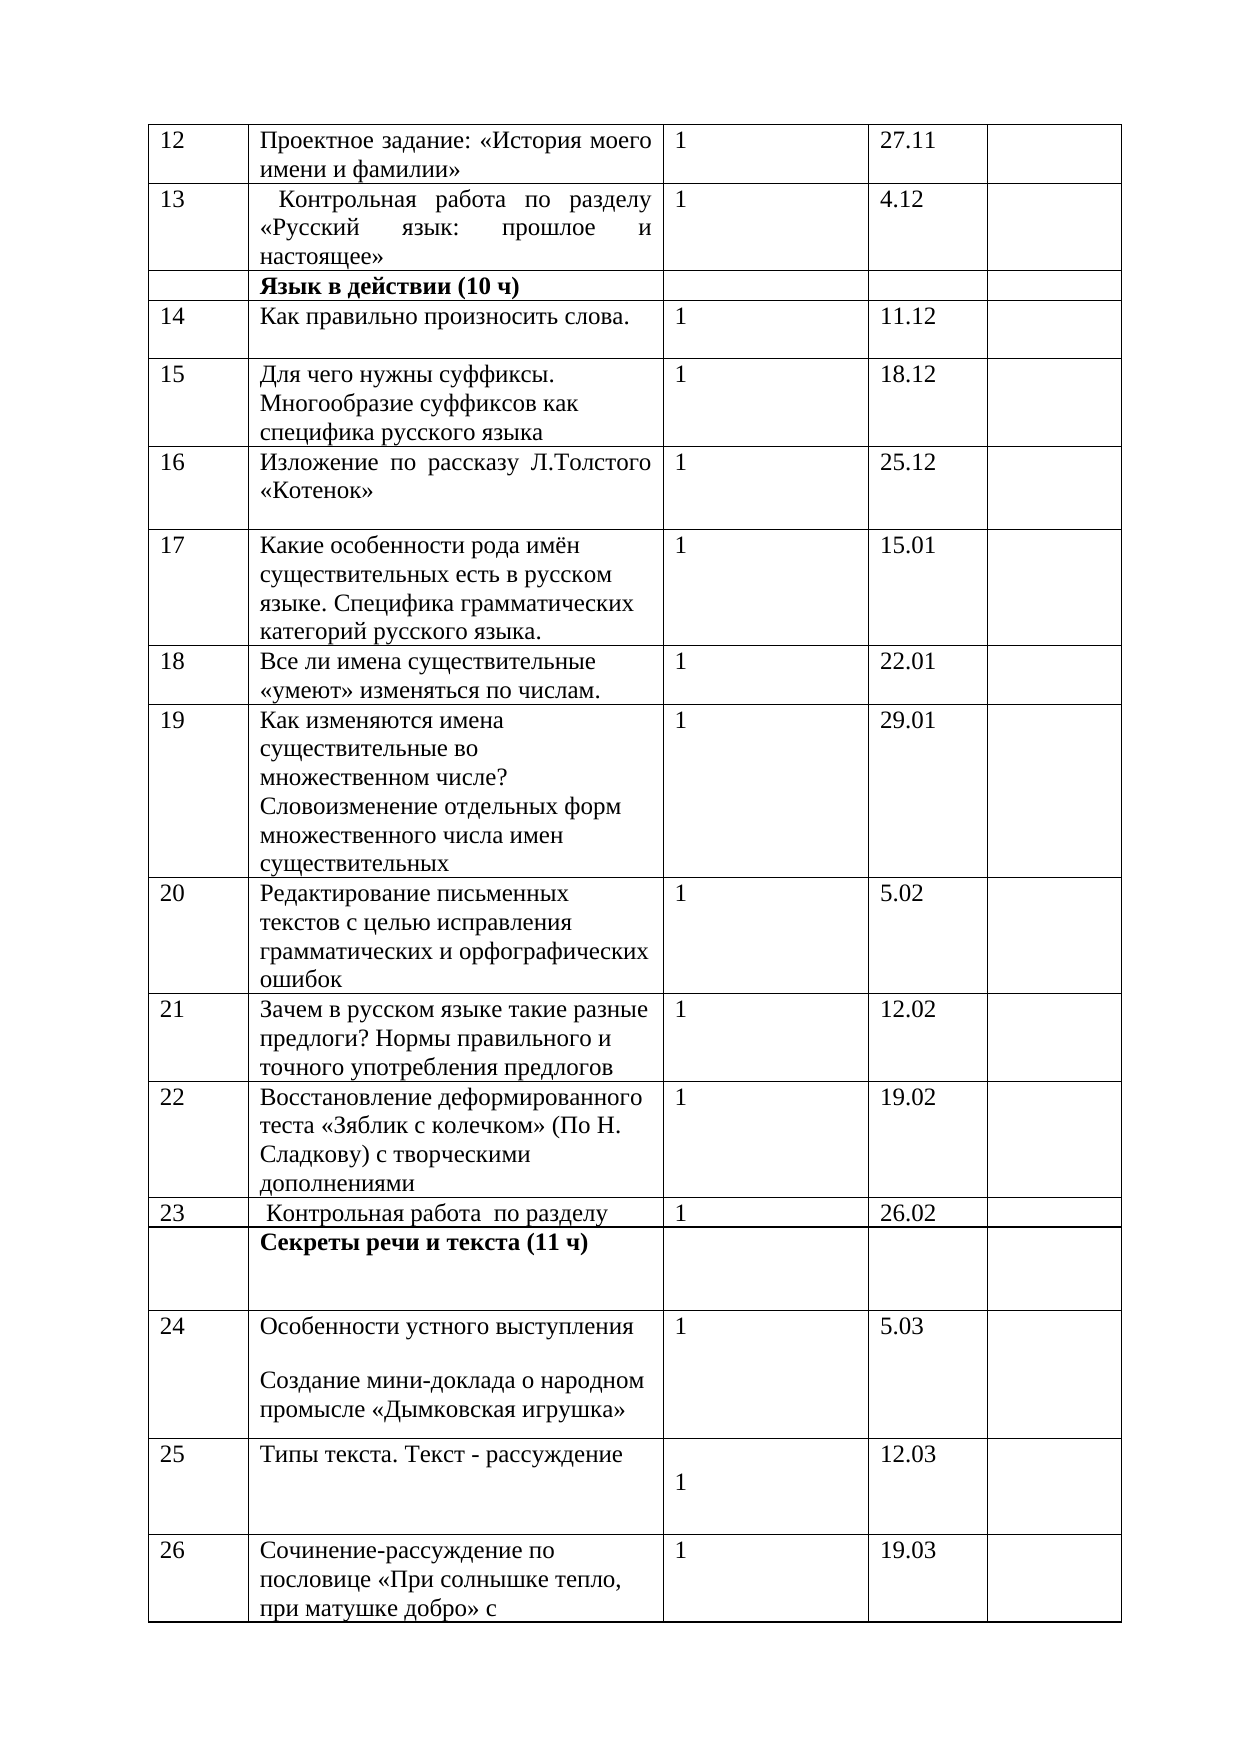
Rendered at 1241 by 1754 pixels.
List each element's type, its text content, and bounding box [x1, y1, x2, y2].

table_cell 1 [664, 705, 868, 877]
table_cell 1 [664, 646, 868, 704]
table_cell Как изменяются имена существительные во множественном числе? Словоизменение отдельных форм множественного числа имен существительных [249, 705, 663, 877]
table_cell 25.12 [869, 447, 987, 529]
table_cell 5.03 [869, 1311, 987, 1438]
table_cell Контрольная работа по разделу [249, 1198, 663, 1226]
table_cell 11.12 [869, 301, 987, 358]
table_cell 25 [149, 1439, 248, 1534]
table_cell 4.12 [869, 184, 987, 270]
table_cell [988, 359, 1121, 446]
table_cell 12.03 [869, 1439, 987, 1534]
table_cell 1 [664, 1311, 868, 1438]
table_cell Для чего нужны суффиксы. Многообразие суффиксов как специфика русского языка [249, 359, 663, 446]
table_cell [988, 878, 1121, 993]
table_cell 19 [149, 705, 248, 877]
table_cell Как правильно произносить слова. [249, 301, 663, 358]
table_cell [988, 994, 1121, 1081]
table_cell 1 [664, 1082, 868, 1197]
table_cell [988, 184, 1121, 270]
table_cell 22 [149, 1082, 248, 1197]
table_cell Секреты речи и текста (11 ч) [249, 1228, 663, 1310]
table_cell Особенности устного выступления Создание мини-доклада о народном промысле «Дымковская игрушка» [249, 1311, 663, 1438]
table_cell [988, 1439, 1121, 1534]
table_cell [249, 1535, 663, 1621]
table_cell [869, 271, 987, 300]
table_cell 20 [149, 878, 248, 993]
table_cell [988, 301, 1121, 358]
table_cell [988, 271, 1121, 300]
table_cell [988, 1198, 1121, 1226]
table_cell 15.01 [869, 530, 987, 645]
table_cell 29.01 [869, 705, 987, 877]
table_cell 18 [149, 646, 248, 704]
table_cell [988, 125, 1121, 183]
table_cell 1 [664, 878, 868, 993]
table_cell 19.03 [869, 1535, 987, 1621]
table_cell Язык в действии (10 ч) [249, 271, 663, 300]
table_cell 1 [664, 301, 868, 358]
table_cell [988, 530, 1121, 645]
table_cell [988, 1535, 1121, 1621]
table_cell 1 [664, 447, 868, 529]
table_cell [988, 705, 1121, 877]
table_cell Зачем в русском языке такие разные предлоги? Нормы правильного и точного употребления предлогов [249, 994, 663, 1081]
table_cell 12.02 [869, 994, 987, 1081]
table_cell 26.02 [869, 1198, 987, 1226]
table_cell Все ли имена существительные «умеют» изменяться по числам. [249, 646, 663, 704]
table_cell 17 [149, 530, 248, 645]
table_cell 24 [149, 1311, 248, 1438]
table_cell Проектное задание: «История моего имени и фамилии» [249, 125, 663, 183]
table_cell 1 [664, 184, 868, 270]
table_cell [869, 1228, 987, 1310]
table_cell 19.02 [869, 1082, 987, 1197]
table_cell 1 [664, 530, 868, 645]
table_cell Восстановление деформированного теста «Зяблик с колечком» (По Н. Сладкову) с творческими дополнениями [249, 1082, 663, 1197]
table_cell 16 [149, 447, 248, 529]
table_cell 15 [149, 359, 248, 446]
table_cell 21 [149, 994, 248, 1081]
table_cell Какие особенности рода имён существительных есть в русском языке. Специфика грамматических категорий русского языка. [249, 530, 663, 645]
table_cell 1 [664, 1439, 868, 1534]
table_cell [988, 1228, 1121, 1310]
table_cell Редактирование письменных текстов с целью исправления грамматических и орфографических ошибок [249, 878, 663, 993]
table_cell 26 [149, 1535, 248, 1621]
table_cell 22.01 [869, 646, 987, 704]
table_cell Изложение по рассказу Л.Толстого «Котенок» [249, 447, 663, 529]
table_cell 12 [149, 125, 248, 183]
table_cell 5.02 [869, 878, 987, 993]
table_cell 1 [664, 1535, 868, 1621]
table_cell Контрольная работа по разделу «Русский язык: прошлое и настоящее» [249, 184, 663, 270]
table_cell [988, 447, 1121, 529]
table_cell [988, 1311, 1121, 1438]
table_cell 1 [664, 125, 868, 183]
table_cell 18.12 [869, 359, 987, 446]
table_cell [149, 1228, 248, 1310]
table_cell 13 [149, 184, 248, 270]
table_cell [149, 271, 248, 300]
table_cell 1 [664, 1198, 868, 1226]
table_cell 27.11 [869, 125, 987, 183]
table_cell 14 [149, 301, 248, 358]
table_cell [664, 1228, 868, 1310]
table_cell 1 [664, 994, 868, 1081]
table_cell [988, 1082, 1121, 1197]
table_cell Типы текста. Текст - рассуждение [249, 1439, 663, 1534]
table_cell 23 [149, 1198, 248, 1226]
table_cell [664, 271, 868, 300]
table_cell 1 [664, 359, 868, 446]
table_cell [988, 646, 1121, 704]
